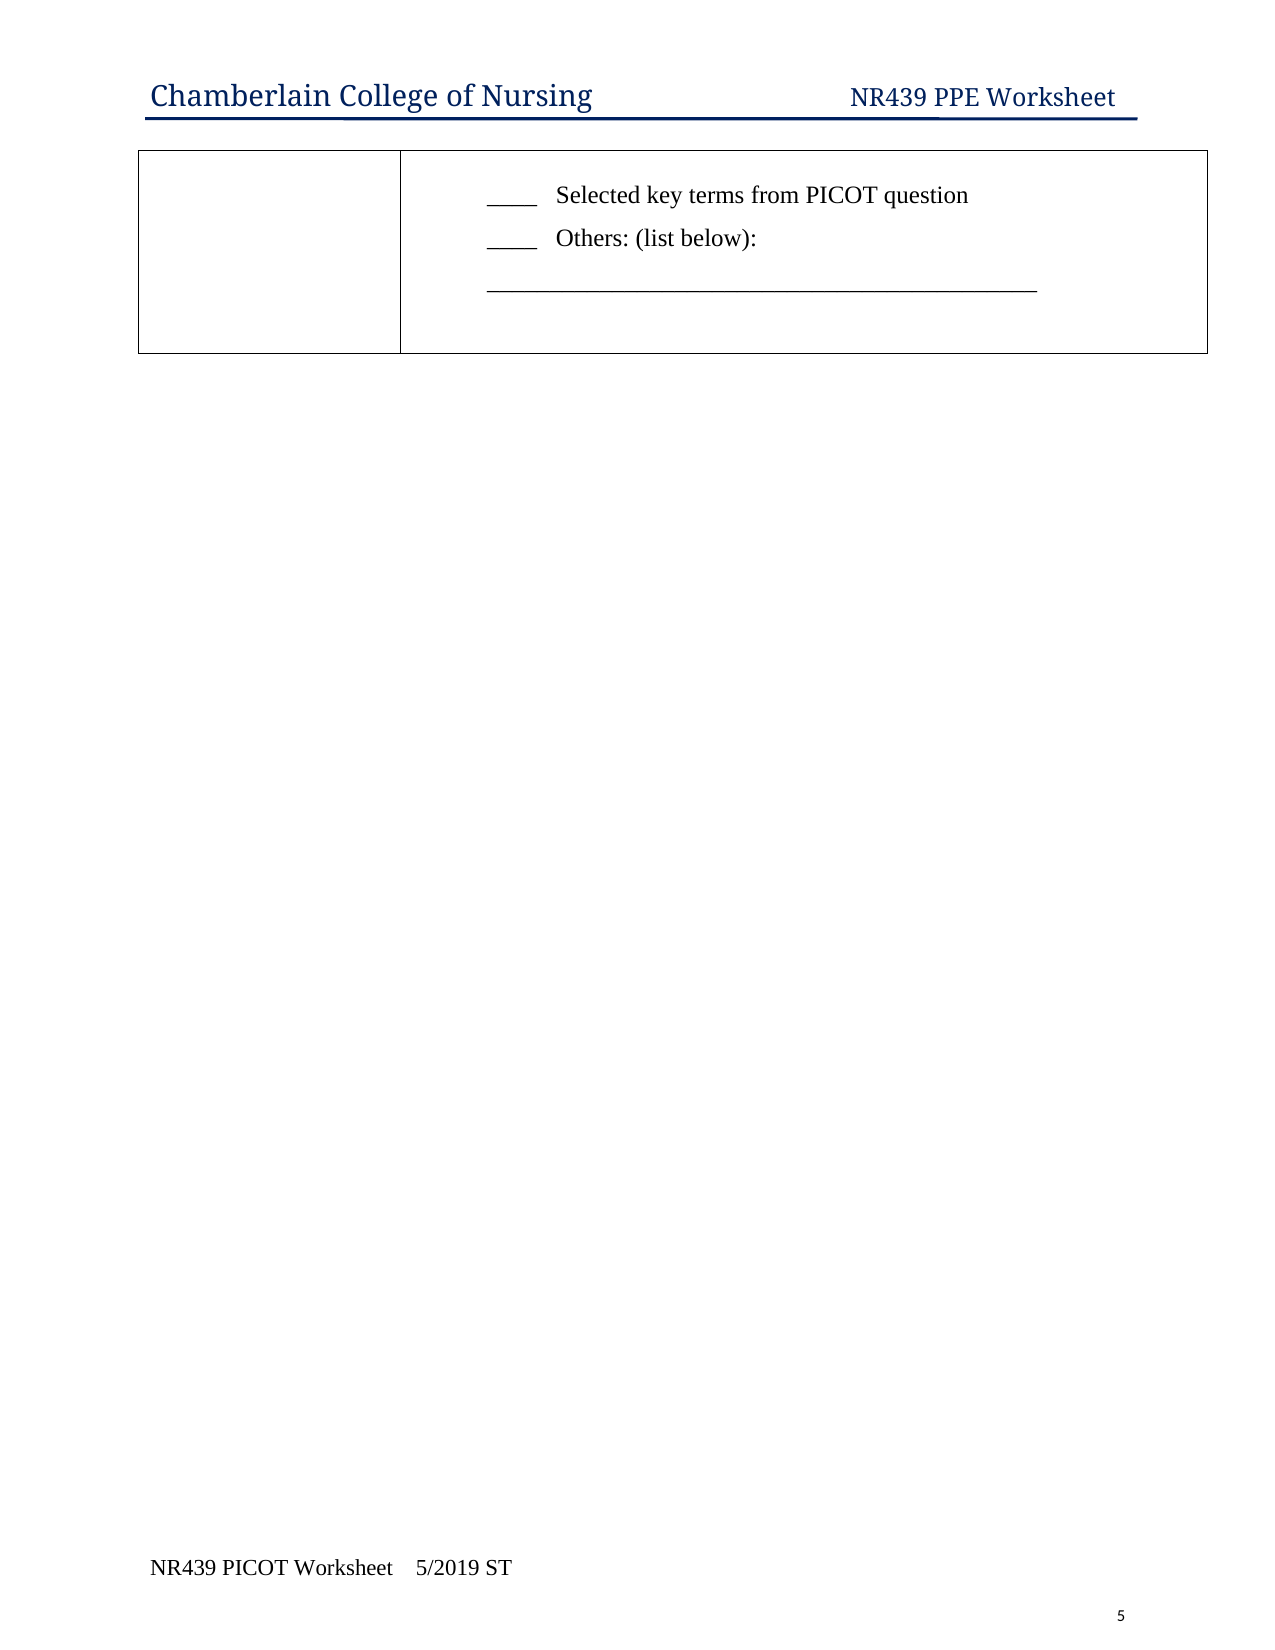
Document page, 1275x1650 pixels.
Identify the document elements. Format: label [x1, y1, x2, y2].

table_cell [401, 151, 1207, 353]
table_cell [139, 151, 400, 353]
